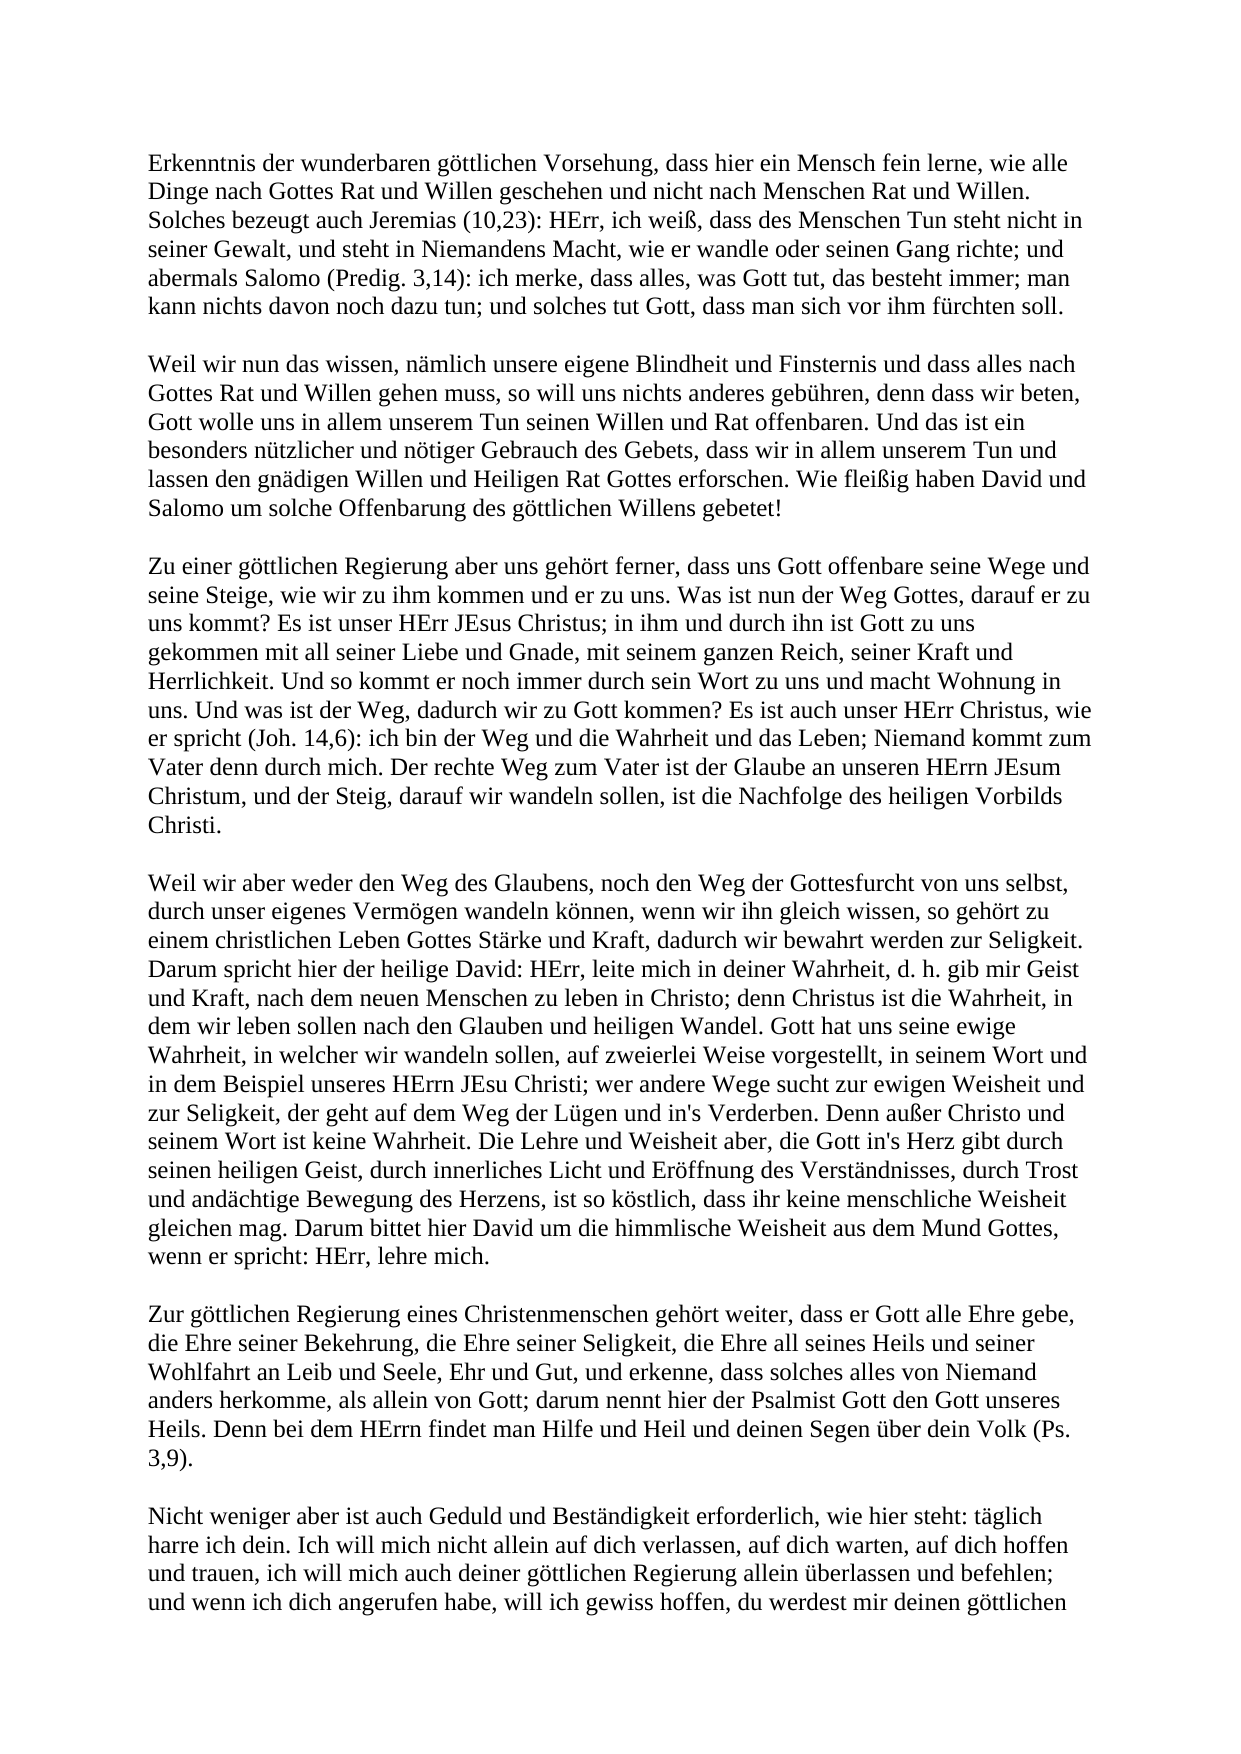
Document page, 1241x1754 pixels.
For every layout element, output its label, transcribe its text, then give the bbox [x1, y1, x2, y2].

text Zur göttlichen Regierung eines Christenmenschen gehört weiter, dass er Gott alle Ehre gebe, die Ehre seiner Bekehrung, die Ehre seiner Seligkeit, die Ehre all seines Heils und seiner Wohlfahrt an Leib und Seele, Ehr und Gut, und erkenne, dass solches alles von Niemand anders herkomme, als allein von Gott; darum nennt hier der Psalmist Gott den Gott unseres Heils. Denn bei dem HErrn findet man Hilfe und Heil und deinen Segen über dein Volk (Ps. 3,9). [148, 1299, 1093, 1472]
text Zu einer göttlichen Regierung aber uns gehört ferner, dass uns Gott offenbare seine Wege und seine Steige, wie wir zu ihm kommen und er zu uns. Was ist nun der Weg Gottes, darauf er zu uns kommt? Es ist unser HErr JEsus Christus; in ihm und durch ihn ist Gott zu uns gekommen mit all seiner Liebe und Gnade, mit seinem ganzen Reich, seiner Kraft und Herrlichkeit. Und so kommt er noch immer durch sein Wort zu uns und macht Wohnung in uns. Und was ist der Weg, dadurch wir zu Gott kommen? Es ist auch unser HErr Christus, wie er spricht (Joh. 14,6): ich bin der Weg und die Wahrheit und das Leben; Niemand kommt zum Vater denn durch mich. Der rechte Weg zum Vater ist der Glaube an unseren HErrn JEsum Christum, und der Steig, darauf wir wandeln sollen, ist die Nachfolge des heiligen Vorbilds Christi. [148, 551, 1093, 838]
text Weil wir aber weder den Weg des Glaubens, noch den Weg der Gottesfurcht von uns selbst, durch unser eigenes Vermögen wandeln können, wenn wir ihn gleich wissen, so gehört zu einem christlichen Leben Gottes Stärke und Kraft, dadurch wir bewahrt werden zur Seligkeit. Darum spricht hier der heilige David: HErr, leite mich in deiner Wahrheit, d. h. gib mir Geist und Kraft, nach dem neuen Menschen zu leben in Christo; denn Christus ist die Wahrheit, in dem wir leben sollen nach den Glauben und heiligen Wandel. Gott hat uns seine ewige Wahrheit, in welcher wir wandeln sollen, auf zweierlei Weise vorgestellt, in seinem Wort und in dem Beispiel unseres HErrn JEsu Christi; wer andere Wege sucht zur ewigen Weisheit und zur Seligkeit, der geht auf dem Weg der Lügen und in's Verderben. Denn außer Christo und seinem Wort ist keine Wahrheit. Die Lehre und Weisheit aber, die Gott in's Herz gibt durch seinen heiligen Geist, durch innerliches Licht und Eröffnung des Verständnisses, durch Trost und andächtige Bewegung des Herzens, ist so köstlich, dass ihr keine menschliche Weisheit gleichen mag. Darum bittet hier David um die himmlische Weisheit aus dem Mund Gottes, wenn er spricht: HErr, lehre mich. [148, 868, 1093, 1270]
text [148, 148, 1093, 320]
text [148, 1501, 1093, 1616]
text Weil wir nun das wissen, nämlich unsere eigene Blindheit und Finsternis und dass alles nach Gottes Rat und Willen gehen muss, so will uns nichts anderes gebühren, denn dass wir beten, Gott wolle uns in allem unserem Tun seinen Willen und Rat offenbaren. Und das ist ein besonders nützlicher und nötiger Gebrauch des Gebets, dass wir in allem unserem Tun und lassen den gnädigen Willen und Heiligen Rat Gottes erforschen. Wie fleißig haben David und Salomo um solche Offenbarung des göttlichen Willens gebetet! [148, 349, 1093, 522]
